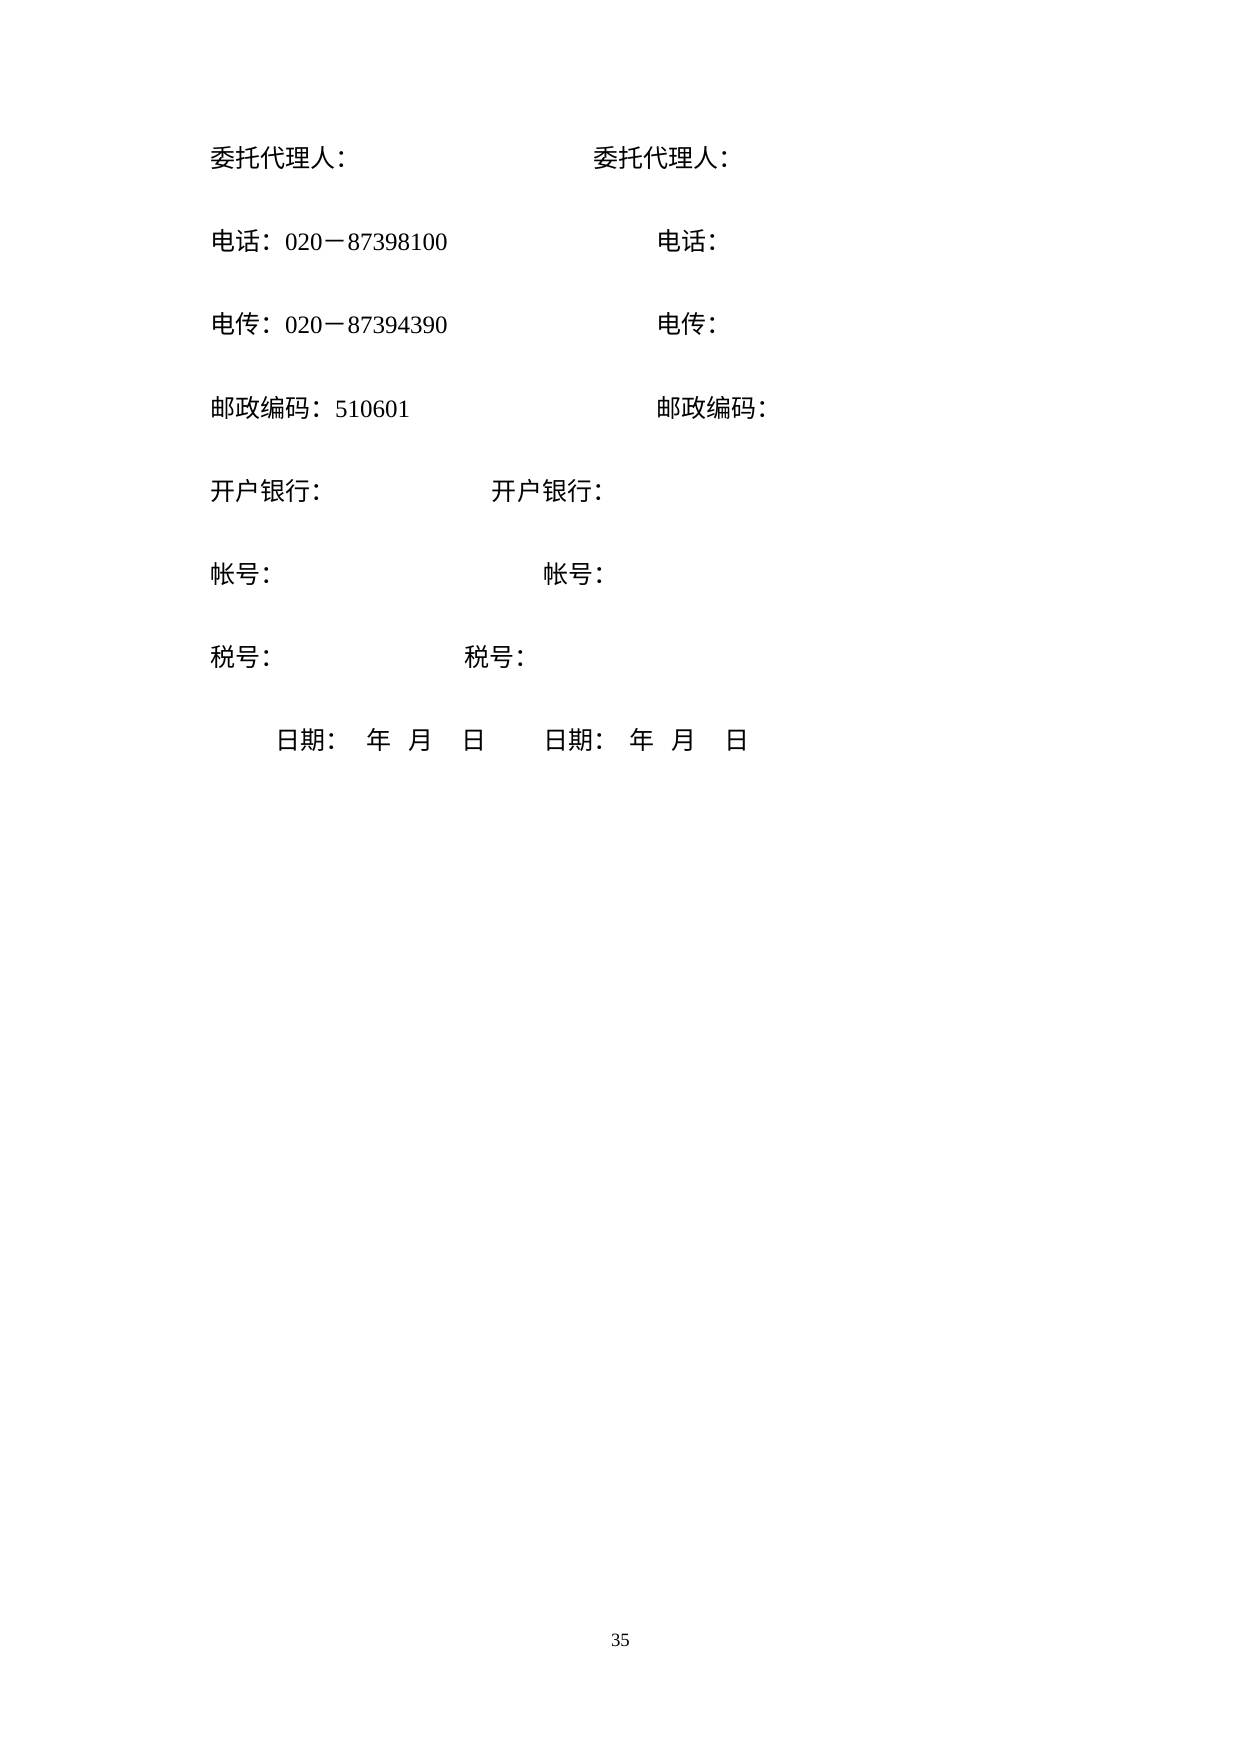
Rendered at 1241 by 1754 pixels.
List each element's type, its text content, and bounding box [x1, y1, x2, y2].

text 税号： 税号： [187, 623, 1053, 688]
text 电话：020－87398100 电话： [187, 207, 1053, 272]
text 日期： 年 月 日 日期： 年 月 日 [187, 706, 1053, 771]
text 邮政编码：510601 邮政编码： [187, 374, 1053, 439]
text 电传：020－87394390 电传： [187, 291, 1053, 356]
text 委托代理人： 委托代理人： [187, 124, 1053, 189]
text 帐号： 帐号： [187, 540, 1053, 605]
text 开户银行： 开户银行： [187, 457, 1053, 522]
